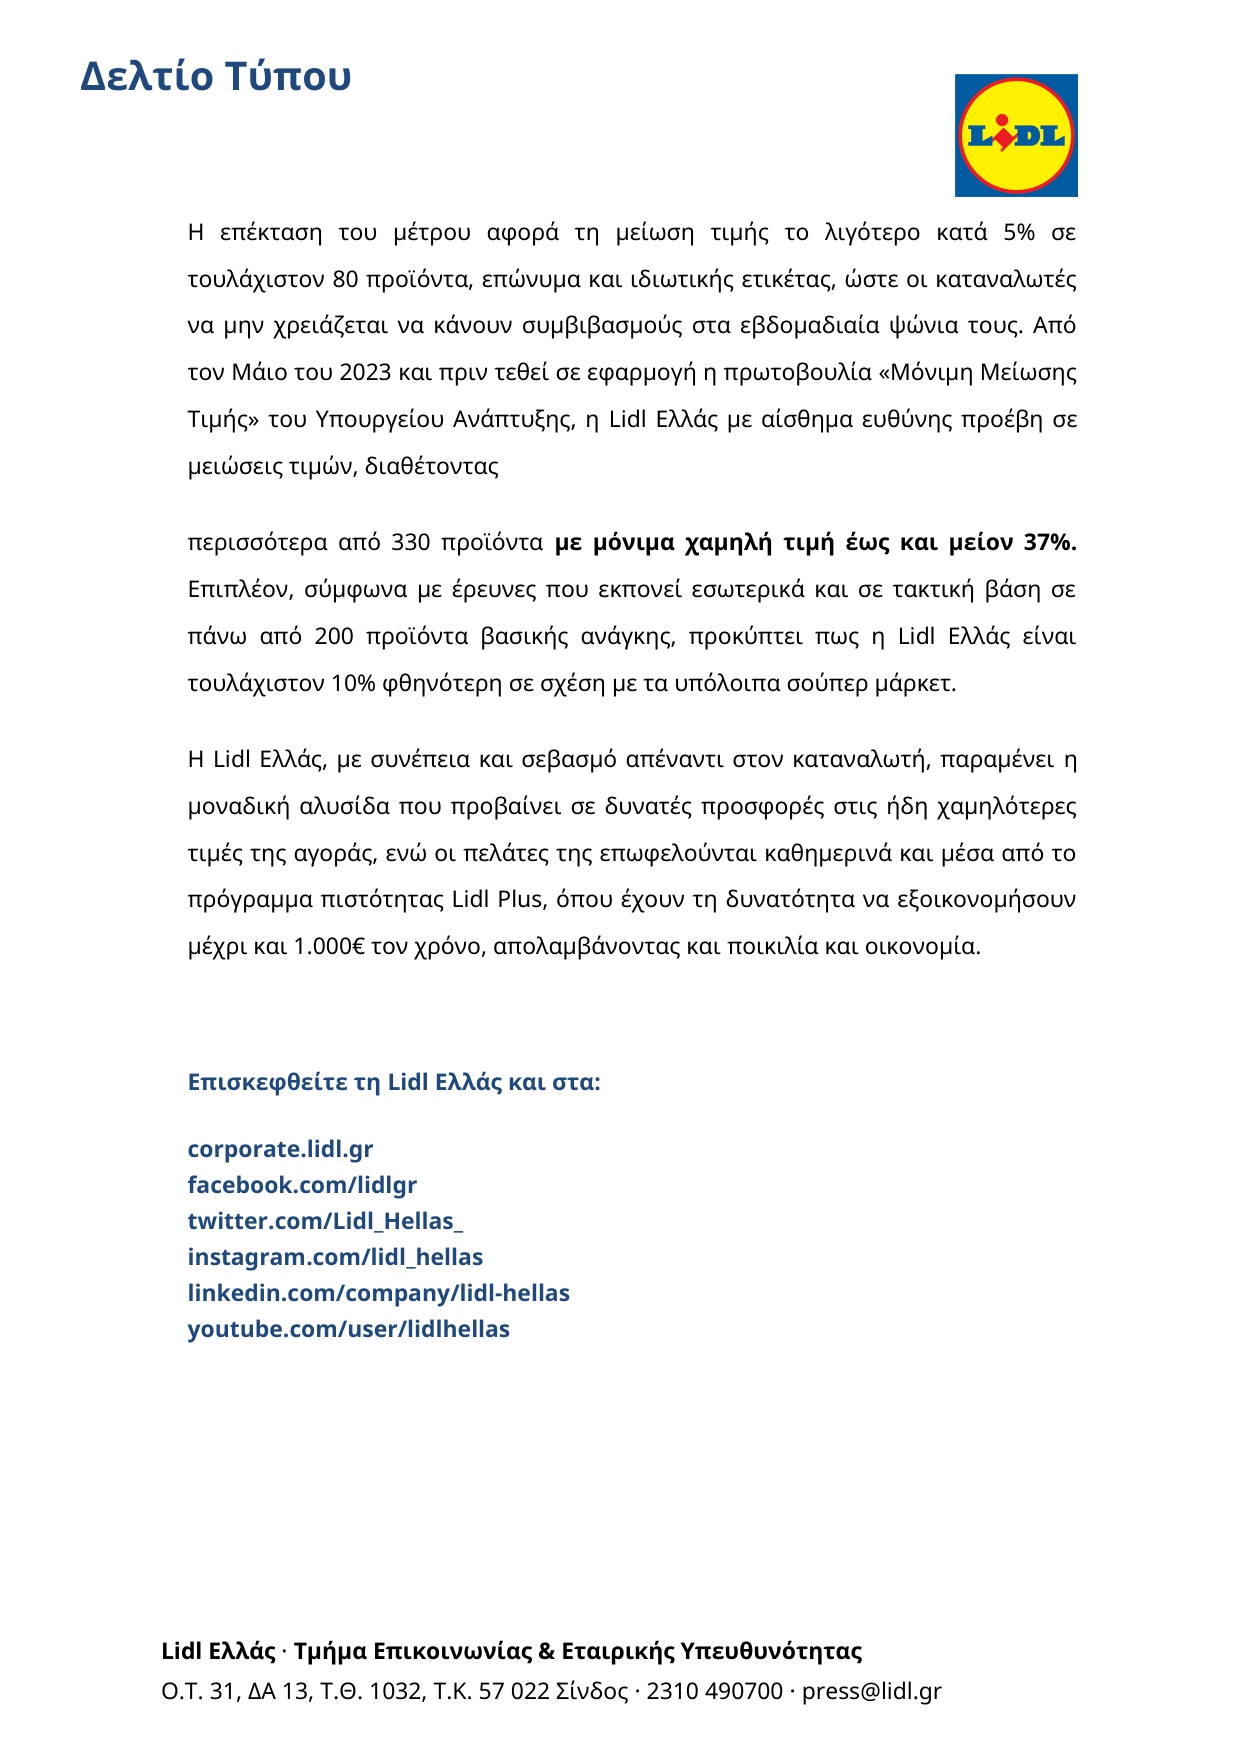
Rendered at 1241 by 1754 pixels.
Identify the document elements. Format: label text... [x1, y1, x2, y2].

picture [954, 73, 1078, 198]
text facebook.com/lidlgr [187, 1169, 1078, 1201]
text Η Lidl Ελλάς, με συνέπεια και σεβασμό απέναντι στον καταναλωτή, παραμένει η μοναδική αλυσίδα που προβαίνει σε δυνατές προσφορές στις ήδη χαμηλότερες τιμές της αγοράς, ενώ οι πελάτες της επωφελούνται καθημερινά και μέσα από το πρόγραμμα πιστότητας Lidl Plus, όπου έχουν τη δυνατότητα να εξοικονομήσουν μέχρι και 1.000€ τον χρόνο, απολαμβάνοντας και ποικιλία και οικονομία. [187, 743, 1078, 961]
text instagram.com/lidl_hellas [187, 1241, 1078, 1272]
text twitter.com/Lidl_Hellas_ [187, 1205, 1078, 1236]
text youtube.com/user/lidlhellas [187, 1313, 1078, 1344]
text corporate.lidl.gr [187, 1133, 1078, 1164]
text linkedin.com/company/lidl-hellas [187, 1277, 1078, 1308]
text Η επέκταση του μέτρου αφορά τη μείωση τιμής το λιγότερο κατά 5% σε τουλάχιστον 80 προϊόντα, επώνυμα και ιδιωτικής ετικέτας, ώστε οι καταναλωτές να μην χρειάζεται να κάνουν συμβιβασμούς στα εβδομαδιαία ψώνια τους. Από τον Μάιο του 2023 και πριν τεθεί σε εφαρμογή η πρωτοβουλία «Μόνιμη Μείωσης Τιμής» του Υπουργείου Ανάπτυξης, η Lidl Ελλάς με αίσθημα ευθύνης προέβη σε μειώσεις τιμών, διαθέτοντας [187, 216, 1078, 481]
text περισσότερα από 330 προϊόντα με μόνιμα χαμηλή τιμή έως και μείον 37%. Επιπλέον, σύμφωνα με έρευνες που εκπονεί εσωτερικά και σε τακτική βάση σε πάνω από 200 προϊόντα βασικής ανάγκης, προκύπτει πως η Lidl Ελλάς είναι τουλάχιστον 10% φθηνότερη σε σχέση με τα υπόλοιπα σούπερ μάρκετ. [187, 526, 1078, 698]
text Επισκεφθείτε τη Lidl Ελλάς και στα: [187, 1066, 1078, 1097]
